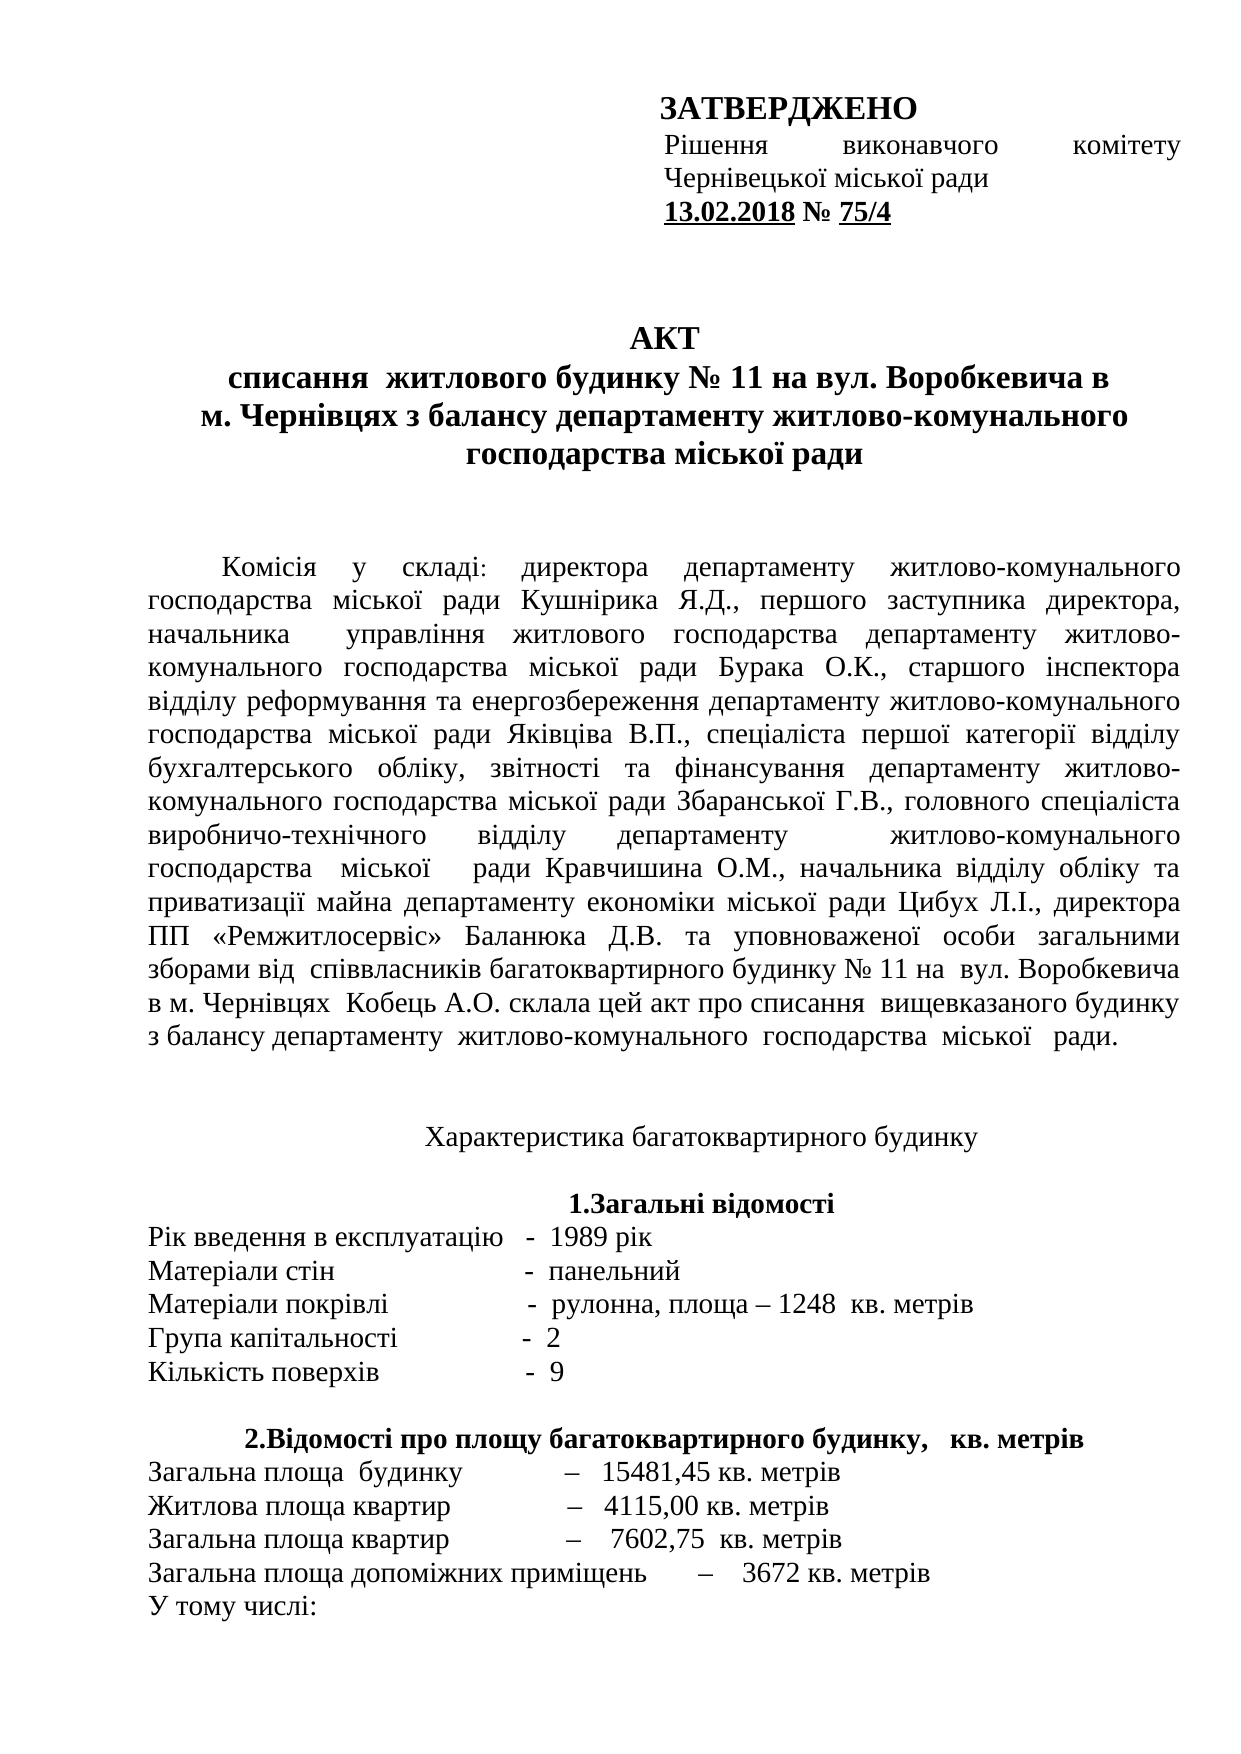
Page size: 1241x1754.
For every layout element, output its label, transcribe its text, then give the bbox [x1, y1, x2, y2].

text 13.02.2018 № 75/4 [664, 194, 1181, 228]
text Кількість поверхів - 9 [148, 1354, 1181, 1387]
text У тому числі: [148, 1588, 1181, 1622]
text Матеріали стін - панельний [148, 1253, 1181, 1287]
text Загальна площа квартир – 7602,75 кв. метрів [148, 1521, 1181, 1555]
text Загальна площа будинку – 15481,45 кв. метрів [148, 1454, 1181, 1488]
text Рішення виконавчого комітету Чернівецької міської ради [664, 127, 1181, 194]
text Загальна площа допоміжних приміщень – 3672 кв. метрів [148, 1555, 1181, 1588]
text ЗАТВЕРДЖЕНО [369, 89, 1181, 127]
text 2.Відомості про площу багатоквартирного будинку, кв. метрів [148, 1421, 1181, 1454]
text списання житлового будинку № 11 на вул. Воробкевича в [148, 357, 1181, 395]
text Житлова площа квартир – 4115,00 кв. метрів [148, 1488, 1181, 1521]
text Матеріали покрівлі - рулонна, площа – 1248 кв. метрів [148, 1287, 1181, 1320]
text Рік введення в експлуатацію - 1989 рік [148, 1219, 1181, 1253]
text АКТ [148, 319, 1181, 357]
text Характеристика багатоквартирного будинку [148, 1119, 1181, 1152]
text Група капітальності - 2 [148, 1320, 1181, 1354]
text 1.Загальні відомості [221, 1186, 1181, 1219]
text Комісія у складі: директора департаменту житлово-комунального господарства міської ради Кушнірика Я.Д., першого заступника директора, начальника управління житлового господарства департаменту житлово-комунального господарства міської ради Бурака О.К., старшого інспектора відділу реформування та енергозбереження департаменту житлово-комунального господарства міської ради Яківціва В.П., спеціаліста першої категорії відділу бухгалтерського обліку, звітності та фінансування департаменту житлово-комунального господарства міської ради Збаранської Г.В., головного спеціаліста виробничо-технічного відділу департаменту житлово-комунального господарства міської ради Кравчишина О.М., начальника відділу обліку та приватизації майна департаменту економіки міської ради Цибух Л.І., директора ПП «Ремжитлосервіс» Баланюка Д.В. та уповноваженої особи загальними зборами від співвласників багатоквартирного будинку № 11 на вул. Воробкевича в м. Чернівцях Кобець А.О. склала цей акт про списання вищевказаного будинку з балансу департаменту житлово-комунального господарства міської ради. [148, 549, 1181, 1052]
text м. Чернівцях з балансу департаменту житлово-комунального господарства міської ради [148, 395, 1181, 472]
